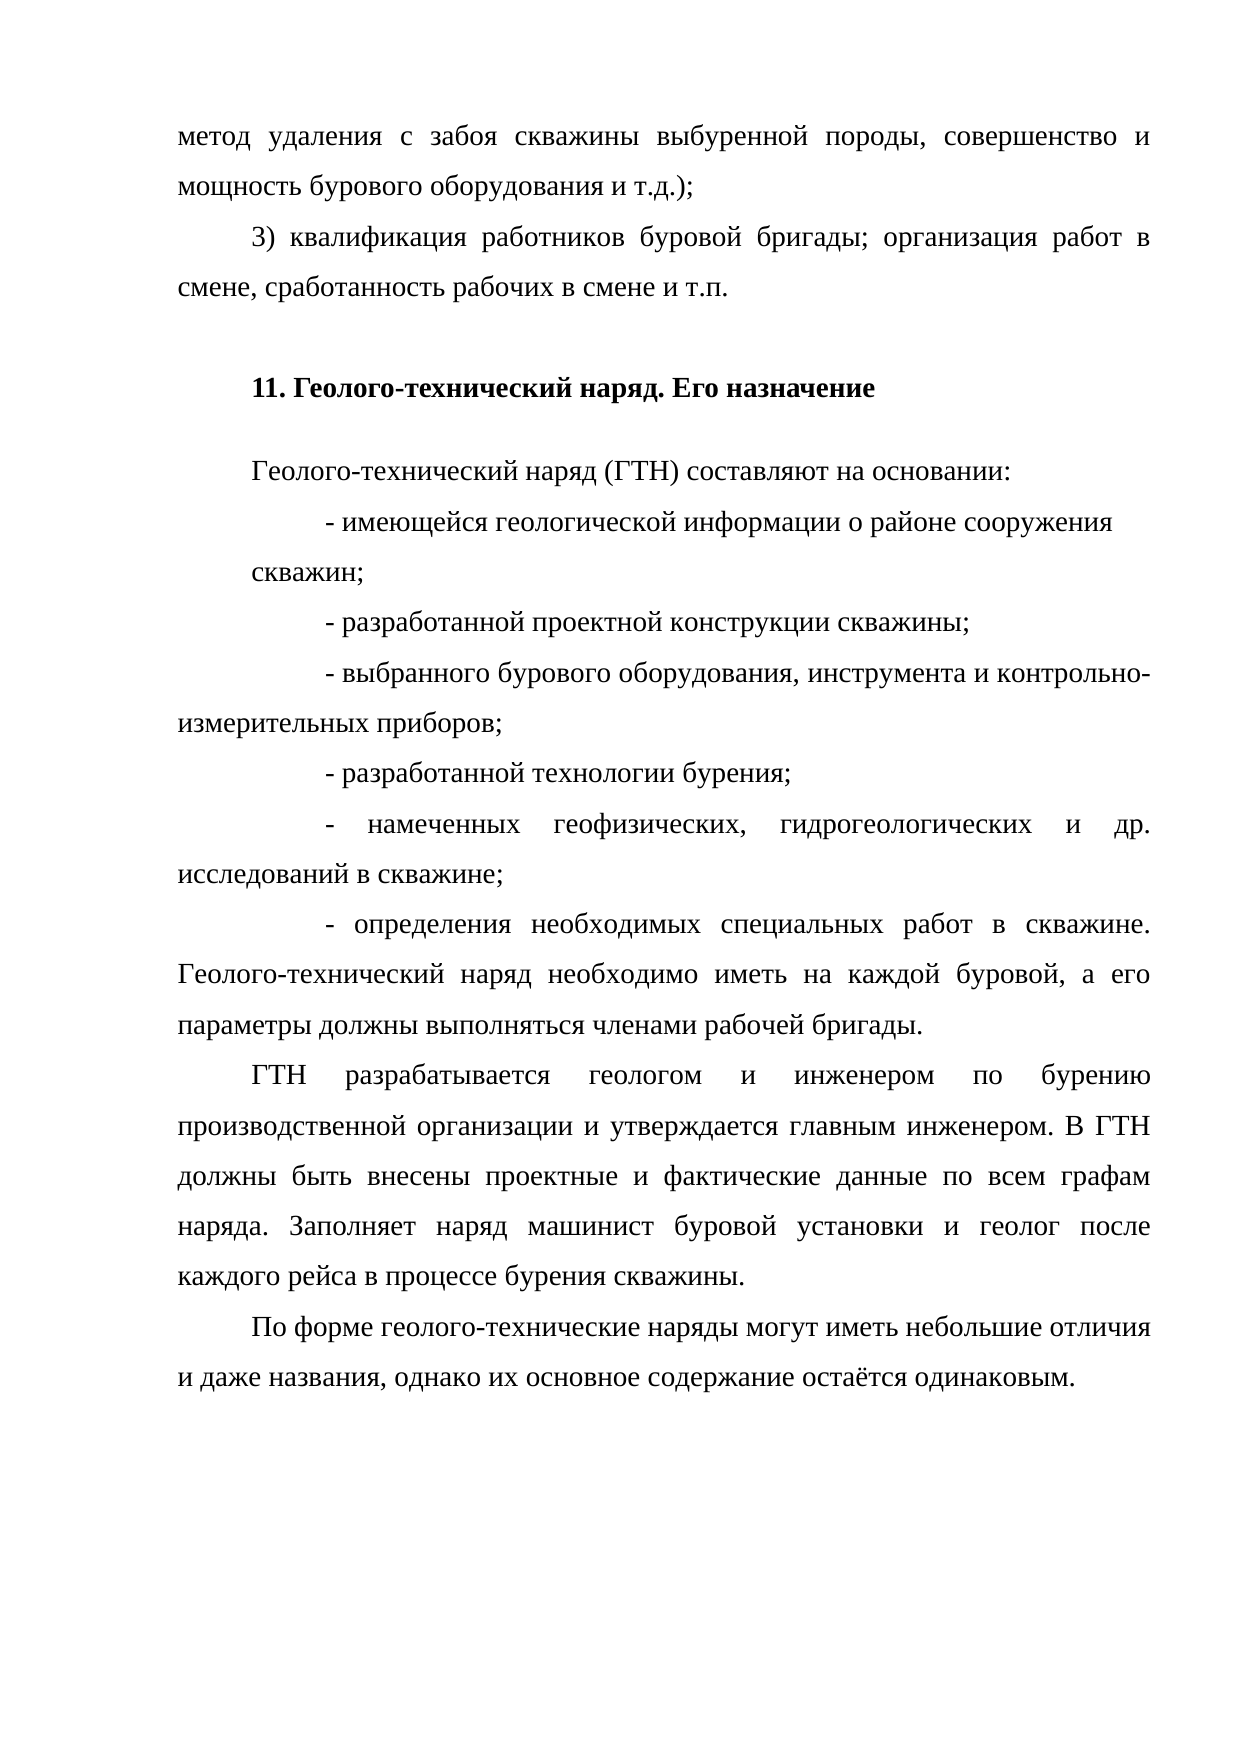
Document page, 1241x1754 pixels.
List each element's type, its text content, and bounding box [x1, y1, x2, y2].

text - имеющейся геологической информации о районе сооружения [177, 504, 1152, 537]
text - выбранного бурового оборудования, инструмента и контрольно-измерительных приборов; [177, 655, 1152, 739]
text - определения необходимых специальных работ в скважине. Геолого-технический наряд необходимо иметь на каждой буровой, а его параметры должны выполняться членами рабочей бригады. [177, 906, 1152, 1041]
text Геолого-технический наряд (ГТН) составляют на основании: [177, 453, 1152, 487]
text По форме геолого-технические наряды могут иметь небольшие отличия и даже названия, однако их основное содержание остаётся одинаковым. [177, 1309, 1152, 1393]
text - намеченных геофизических, гидрогеологических и др. исследований в скважине; [177, 806, 1152, 889]
text скважин; [177, 554, 1152, 588]
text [177, 118, 1152, 202]
text - разработанной технологии бурения; [177, 755, 1152, 789]
text 3) квалификация работников буровой бригады; организация работ в смене, сработанность рабочих в смене и т.п. [177, 219, 1152, 303]
text - разработанной проектной конструкции скважины; [177, 604, 1152, 638]
subtitle 11. Геолого-технический наряд. Его назначение [177, 370, 1152, 403]
text ГТН разрабатывается геологом и инженером по бурению производственной организации и утверждается главным инженером. В ГТН должны быть внесены проектные и фактические данные по всем графам наряда. Заполняет наряд машинист буровой установки и геолог после каждого рейса в процессе бурения скважины. [177, 1057, 1152, 1292]
